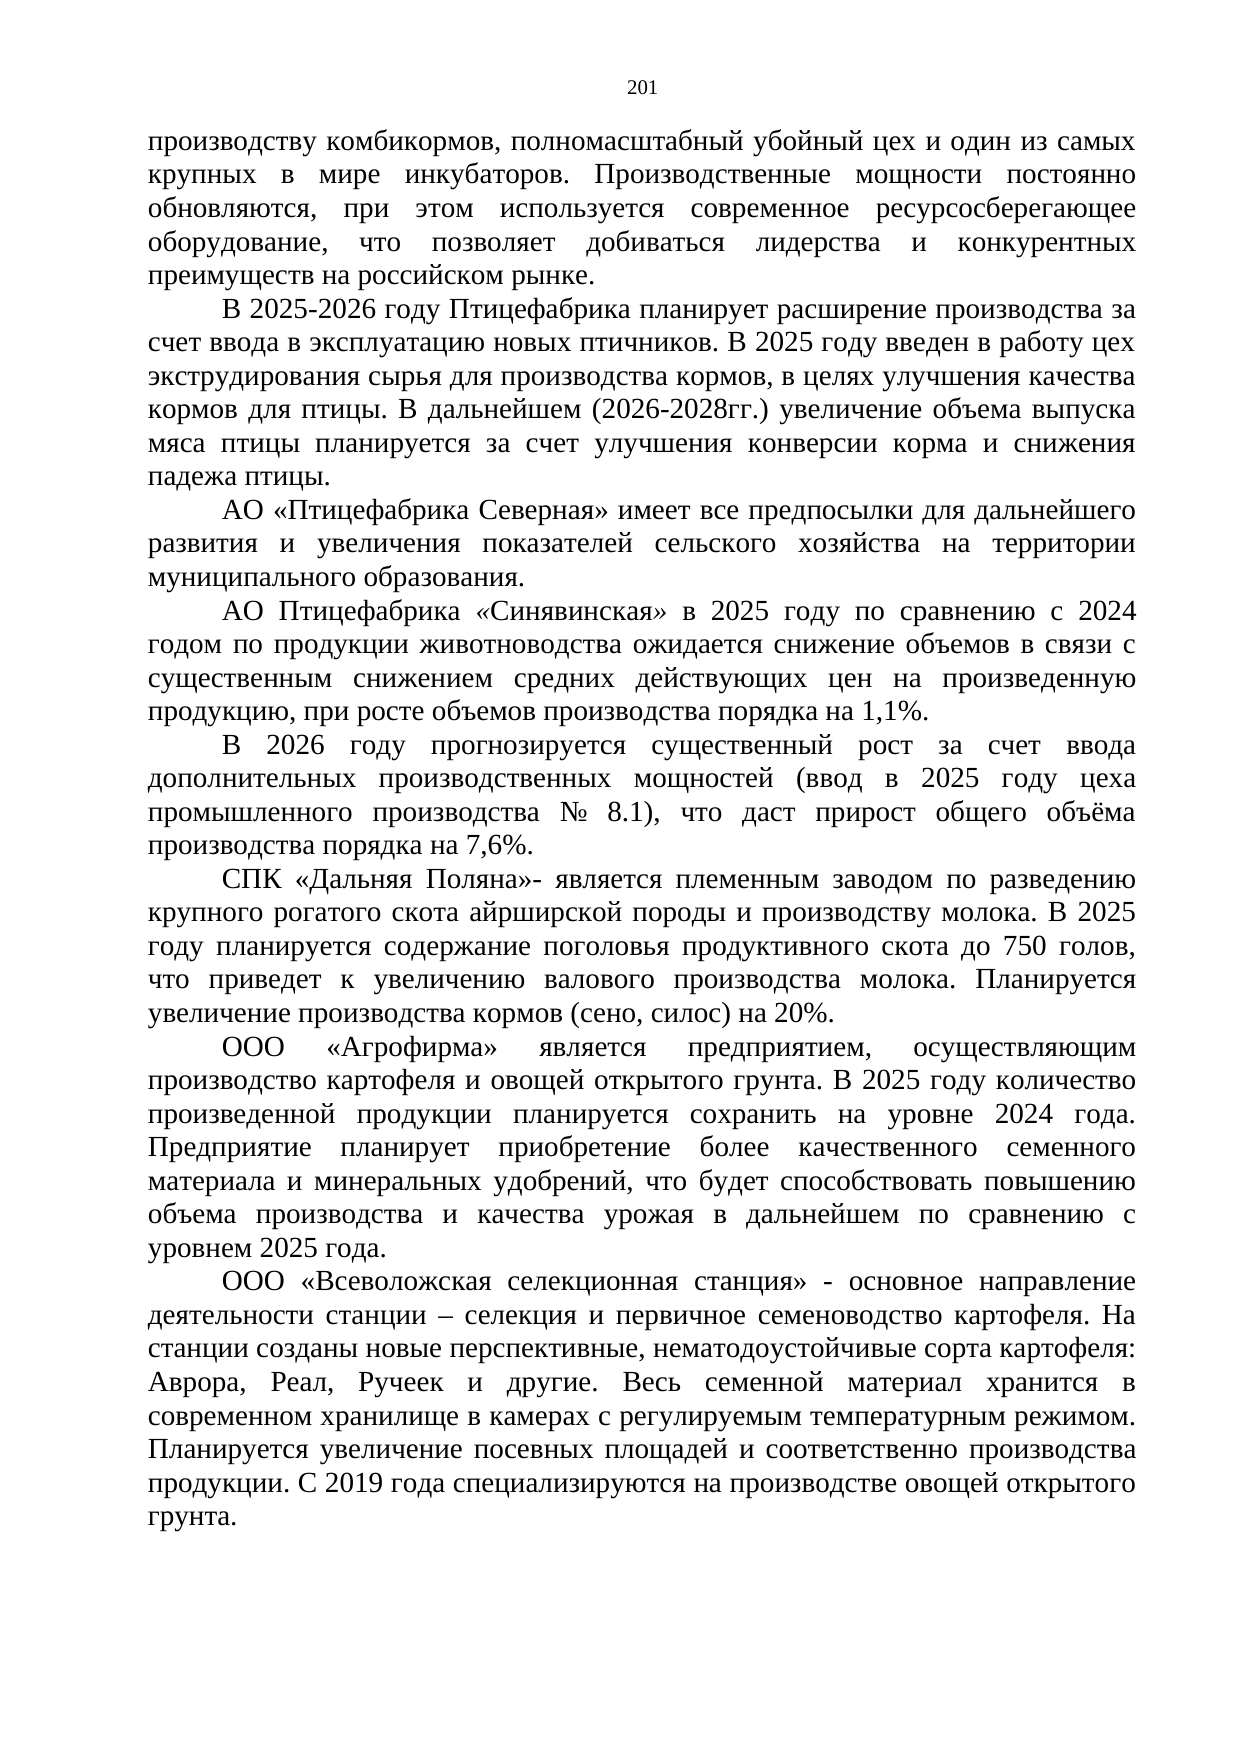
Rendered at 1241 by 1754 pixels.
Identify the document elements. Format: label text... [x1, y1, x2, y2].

text В 2026 году прогнозируется существенный рост за счет ввода дополнительных производственных мощностей (ввод в 2025 году цеха промышленного производства № 8.1), что даст прирост общего объёма производства порядка на 7,6%. [148, 727, 1137, 861]
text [148, 123, 1137, 291]
text АО Птицефабрика «Синявинская» в 2025 году по сравнению с 2024 годом по продукции животноводства ожидается снижение объемов в связи с существенным снижением средних действующих цен на произведенную продукцию, при росте объемов производства порядка на 1,1%. [148, 593, 1137, 727]
text АО «Птицефабрика Северная» имеет все предпосылки для дальнейшего развития и увеличения показателей сельского хозяйства на территории муниципального образования. [148, 492, 1137, 593]
text СПК «Дальняя Поляна»- является племенным заводом по разведению крупного рогатого скота айрширской породы и производству молока. В 2025 году планируется содержание поголовья продуктивного скота до 750 голов, что приведет к увеличению валового производства молока. Планируется увеличение производства кормов (сено, силос) на 20%. [148, 861, 1137, 1029]
text ООО «Агрофирма» является предприятием, осуществляющим производство картофеля и овощей открытого грунта. В 2025 году количество произведенной продукции планируется сохранить на уровне 2024 года. Предприятие планирует приобретение более качественного семенного материала и минеральных удобрений, что будет способствовать повышению объема производства и качества урожая в дальнейшем по сравнению с уровнем 2025 года. [148, 1029, 1137, 1263]
text В 2025-2026 году Птицефабрика планирует расширение производства за счет ввода в эксплуатацию новых птичников. В 2025 году введен в работу цех экструдирования сырья для производства кормов, в целях улучшения качества кормов для птицы. В дальнейшем (2026-2028гг.) увеличение объема выпуска мяса птицы планируется за счет улучшения конверсии корма и снижения падежа птицы. [148, 291, 1137, 492]
text ООО «Всеволожская селекционная станция» - основное направление деятельности станции – селекция и первичное семеноводство картофеля. На станции созданы новые перспективные, нематодоустойчивые сорта картофеля: Аврора, Реал, Ручеек и другие. Весь семенной материал хранится в современном хранилище в камерах с регулируемым температурным режимом. Планируется увеличение посевных площадей и соответственно производства продукции. С 2019 года специализируются на производстве овощей открытого грунта. [148, 1263, 1137, 1532]
